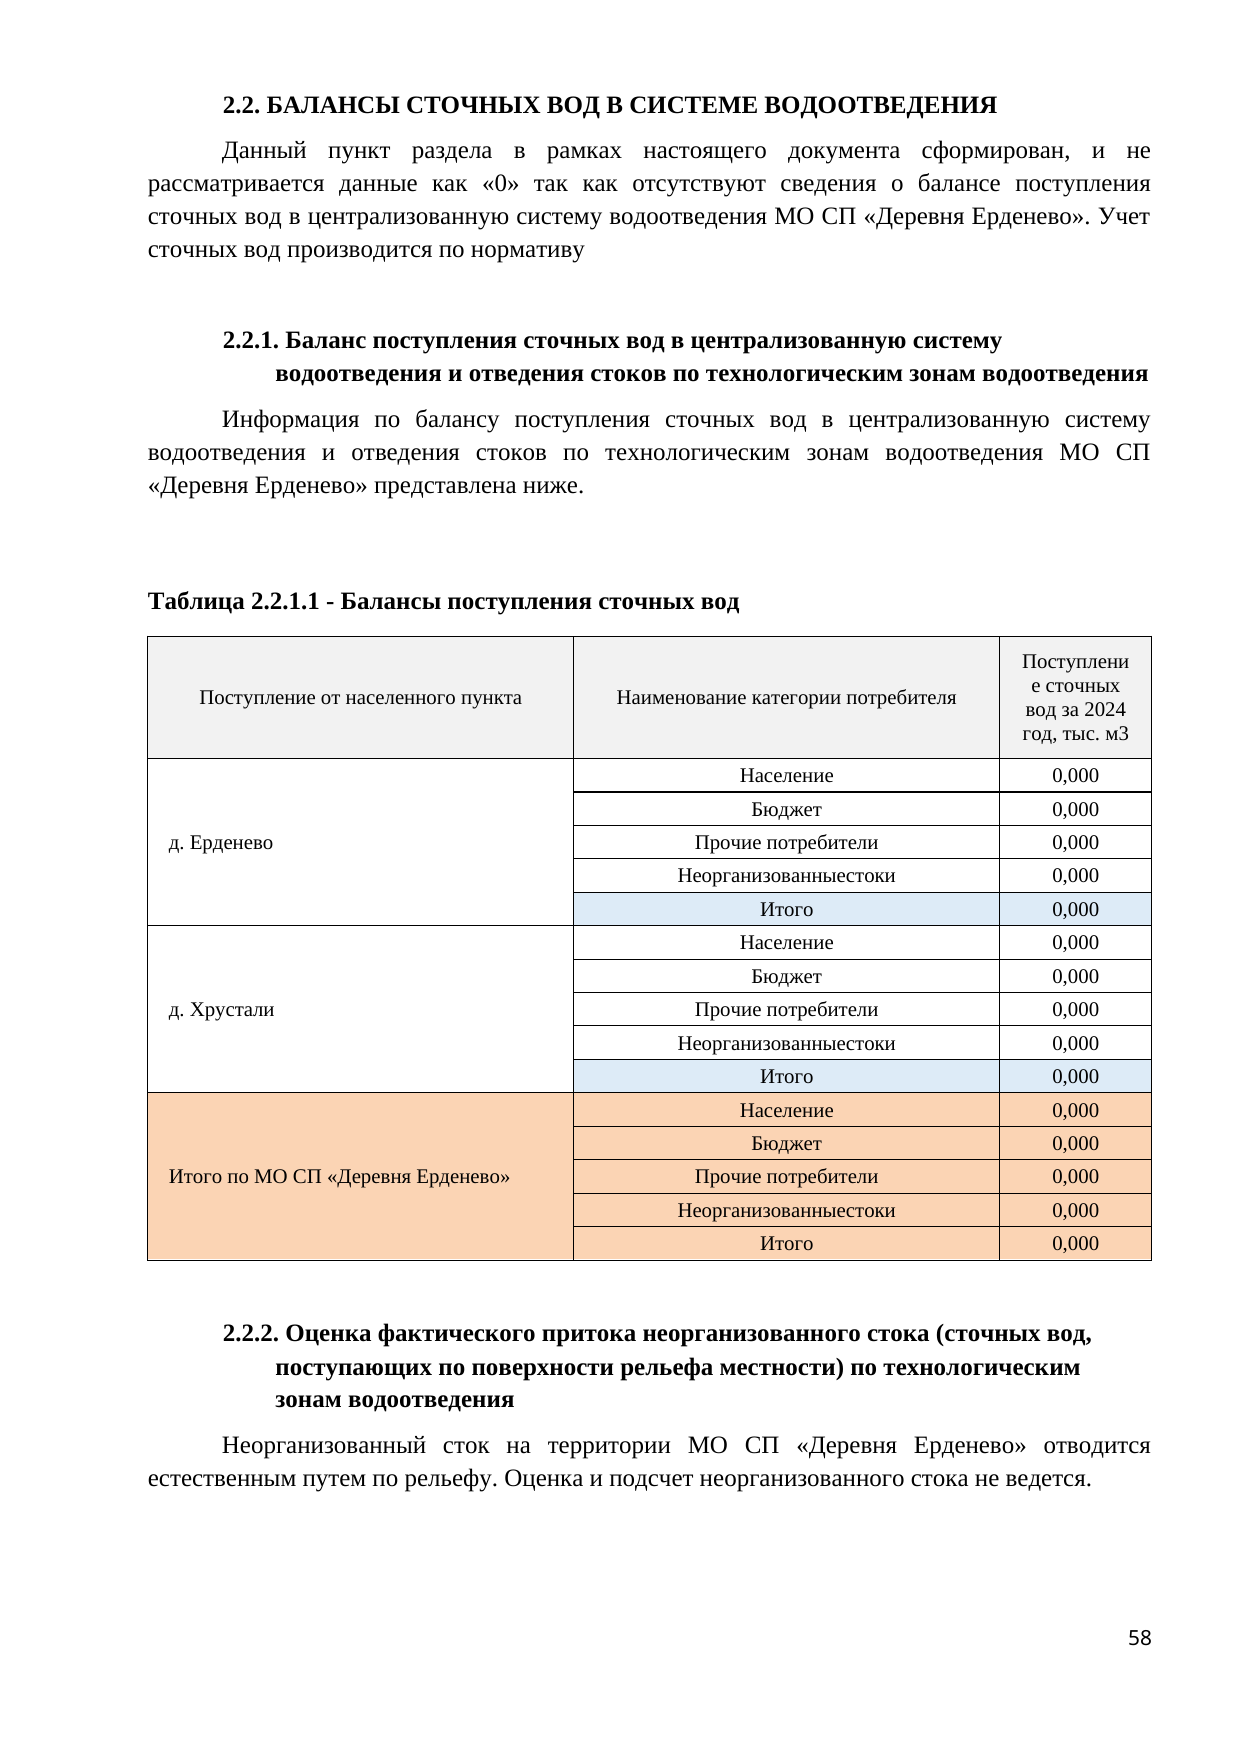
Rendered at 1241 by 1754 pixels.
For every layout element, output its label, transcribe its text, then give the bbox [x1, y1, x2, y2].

table_cell 0,000 [1000, 960, 1151, 992]
table_cell Население [574, 926, 999, 958]
table_cell Неорганизованныестоки [574, 859, 999, 892]
table_cell Прочие потребители [574, 826, 999, 858]
table_cell 0,000 [1000, 926, 1151, 958]
list 2.2.2. Оценка фактического притока неорганизованного стока (сточных вод, поступающих по поверхности рельефа местности) по технологическим зонам водоотведения [223, 1318, 1152, 1413]
table_cell 0,000 [1000, 793, 1151, 825]
table_cell 0,000 [1000, 1227, 1151, 1259]
list 2.2. БАЛАНСЫ СТОЧНЫХ ВОД В СИСТЕМЕ ВОДООТВЕДЕНИЯ [223, 90, 1152, 119]
table_cell Итого [574, 893, 999, 925]
table_cell Прочие потребители [574, 993, 999, 1025]
table_header Поступление от населенного пункта [148, 637, 573, 758]
table_cell 0,000 [1000, 993, 1151, 1025]
text Таблица 2.2.1.1 - Балансы поступления сточных вод [148, 586, 1152, 615]
table_cell Итого [574, 1227, 999, 1259]
table_cell Неорганизованныестоки [574, 1194, 999, 1226]
table_cell Неорганизованныестоки [574, 1026, 999, 1059]
table_cell Прочие потребители [574, 1160, 999, 1193]
table_header Поступление сточных вод за 2024 год, тыс. м3 [1000, 637, 1151, 758]
table_cell Население [574, 1093, 999, 1126]
table_cell 0,000 [1000, 1093, 1151, 1126]
text Неорганизованный сток на территории МО СП «Деревня Ерденево» отводится естественным путем по рельефу. Оценка и подсчет неорганизованного стока не ведется. [148, 1430, 1152, 1492]
table_cell 0,000 [1000, 826, 1151, 858]
text Информация по балансу поступления сточных вод в централизованную систему водоотведения и отведения стоков по технологическим зонам водоотведения МО СП «Деревня Ерденево» представлена ниже. [148, 404, 1152, 499]
table_cell д. Хрустали [148, 926, 573, 1092]
text Данный пункт раздела в рамках настоящего документа сформирован, и не рассматривается данные как «0» так как отсутствуют сведения о балансе поступления сточных вод в централизованную систему водоотведения МО СП «Деревня Ерденево». Учет сточных вод производится по нормативу [148, 135, 1152, 263]
table_cell 0,000 [1000, 1194, 1151, 1226]
list 2.2.1. Баланс поступления сточных вод в централизованную систему водоотведения и отведения стоков по технологическим зонам водоотведения [223, 326, 1152, 387]
table_cell Бюджет [574, 960, 999, 992]
table_cell 0,000 [1000, 1026, 1151, 1059]
table_cell Население [574, 759, 999, 791]
table_cell 0,000 [1000, 1127, 1151, 1159]
table_cell Итого [574, 1060, 999, 1092]
table_cell Бюджет [574, 1127, 999, 1159]
table_header Наименование категории потребителя [574, 637, 999, 758]
table_cell 0,000 [1000, 859, 1151, 892]
table_cell 0,000 [1000, 1060, 1151, 1092]
table_cell д. Ерденево [148, 759, 573, 925]
table_cell 0,000 [1000, 893, 1151, 925]
table_cell Итого по МО СП «Деревня Ерденево» [148, 1093, 573, 1259]
table_cell Бюджет [574, 793, 999, 825]
table_cell 0,000 [1000, 759, 1151, 791]
table_cell 0,000 [1000, 1160, 1151, 1193]
